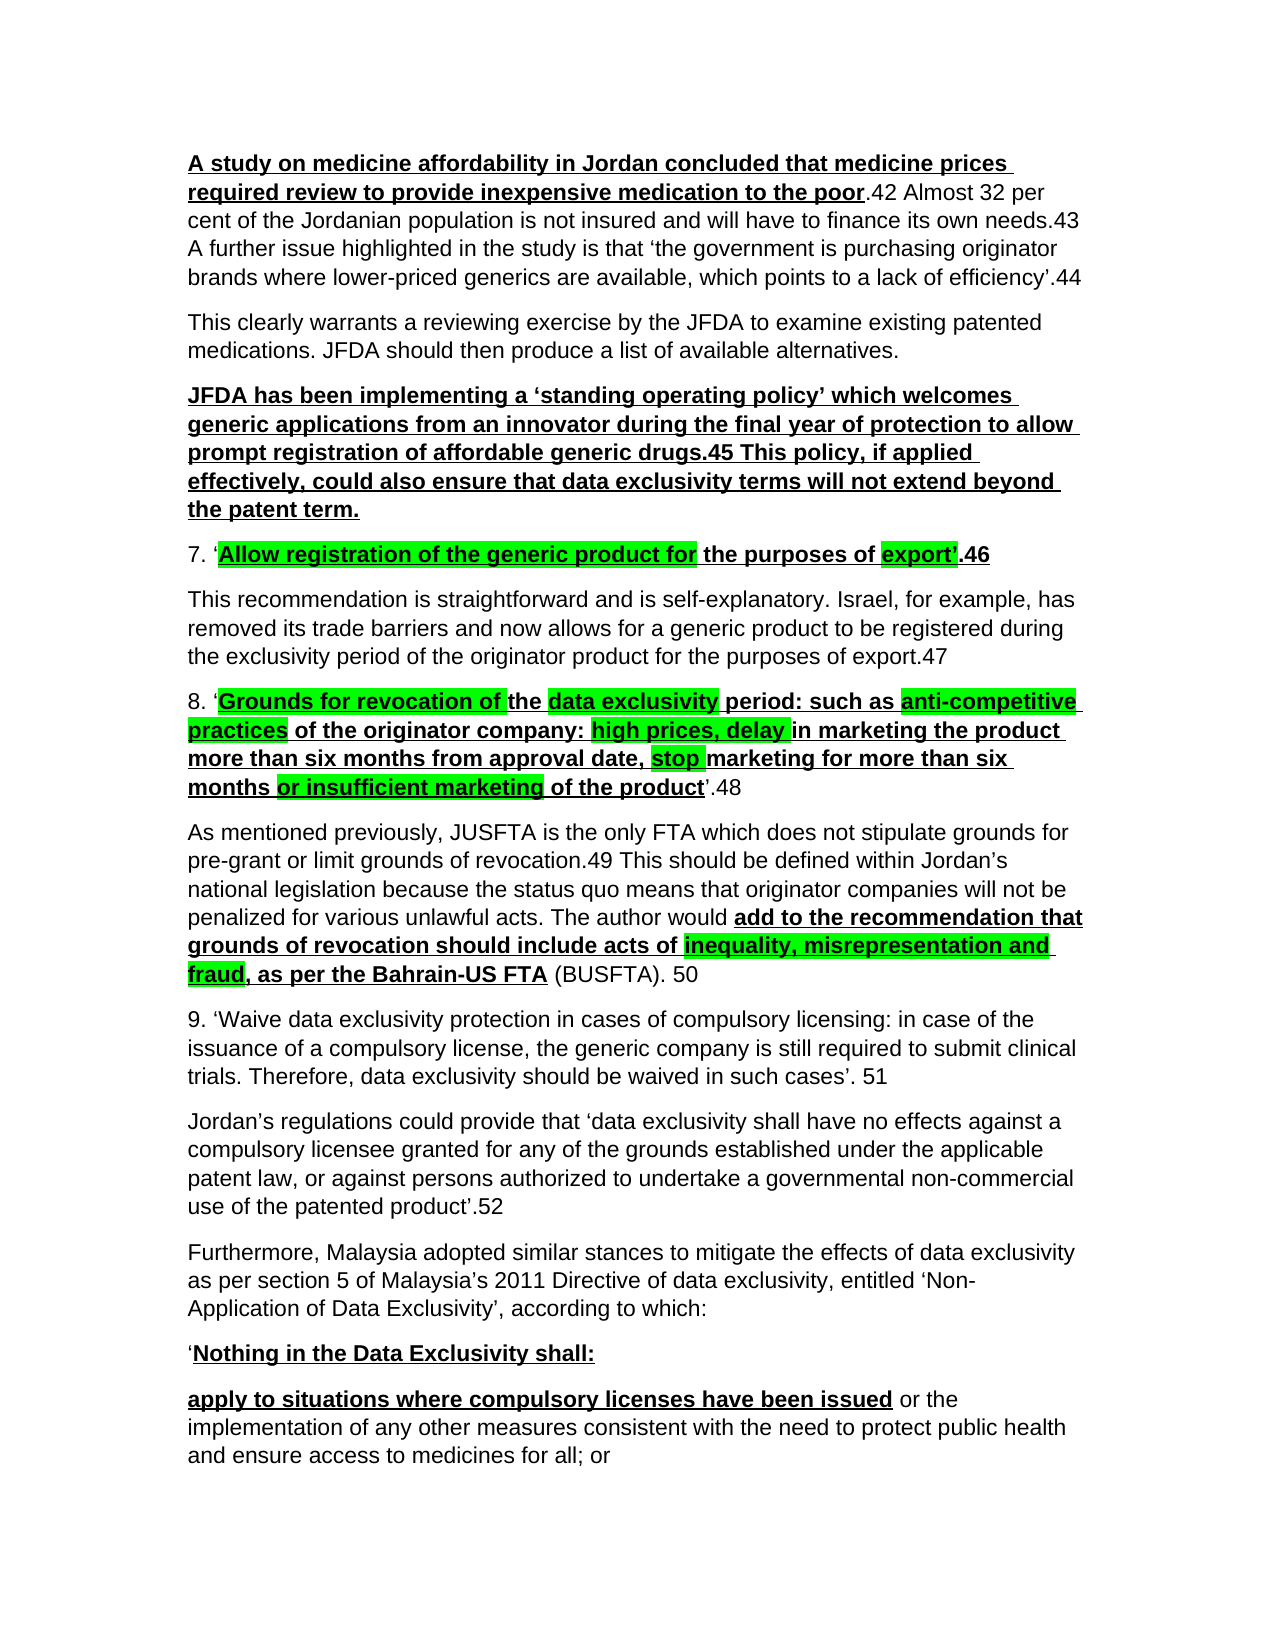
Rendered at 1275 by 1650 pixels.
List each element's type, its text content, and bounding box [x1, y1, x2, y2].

text This recommendation is straightforward and is self-explanatory. Israel, for example, has removed its trade barriers and now allows for a generic product to be registered during the exclusivity period of the originator product for the purposes of export.47 [187, 586, 1087, 669]
text apply to situations where compulsory licenses have been issued or the implementation of any other measures consistent with the need to protect public health and ensure access to medicines for all; or [187, 1386, 1087, 1469]
text This clearly warrants a reviewing exercise by the JFDA to examine existing patented medications. JFDA should then produce a list of available alternatives. [187, 309, 1087, 364]
text JFDA has been implementing a ‘standing operating policy’ which welcomes generic applications from an innovator during the final year of protection to allow prompt registration of affordable generic drugs.45 This policy, if applied effectively, could also ensure that data exclusivity terms will not extend beyond the patent term. [187, 382, 1087, 522]
text As mentioned previously, JUSFTA is the only FTA which does not stipulate grounds for pre-grant or limit grounds of revocation.49 This should be defined within Jordan’s national legislation because the status quo means that originator companies will not be penalized for various unlawful acts. The author would add to the recommendation that grounds of revocation should include acts of inequality, misrepresentation and fraud, as per the Bahrain-US FTA (BUSFTA). 50 [187, 819, 1087, 987]
text A study on medicine affordability in Jordan concluded that medicine prices required review to provide inexpensive medication to the poor.42 Almost 32 per cent of the Jordanian population is not insured and will have to finance its own needs.43 A further issue highlighted in the study is that ‘the government is purchasing originator brands where lower-priced generics are available, which points to a lack of efficiency’.44 [187, 150, 1087, 290]
text Jordan’s regulations could provide that ‘data exclusivity shall have no effects against a compulsory licensee granted for any of the grounds established under the applicable patent law, or against persons authorized to undertake a governmental non-commercial use of the patented product’.52 [187, 1108, 1087, 1220]
text 8. ‘Grounds for revocation of the data exclusivity period: such as anti-competitive practices of the originator company: high prices, delay in marketing the product more than six months from approval date, stop marketing for more than six months or insufficient marketing of the product’.48 [187, 688, 1087, 800]
text 9. ‘Waive data exclusivity protection in cases of compulsory licensing: in case of the issuance of a compulsory license, the generic company is still required to submit clinical trials. Therefore, data exclusivity should be waived in such cases’. 51 [187, 1006, 1087, 1089]
text Furthermore, Malaysia adopted similar stances to mitigate the effects of data exclusivity as per section 5 of Malaysia’s 2011 Directive of data exclusivity, entitled ‘Non-Application of Data Exclusivity’, according to which: [187, 1238, 1087, 1322]
text ‘Nothing in the Data Exclusivity shall: [187, 1340, 1087, 1367]
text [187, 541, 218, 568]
